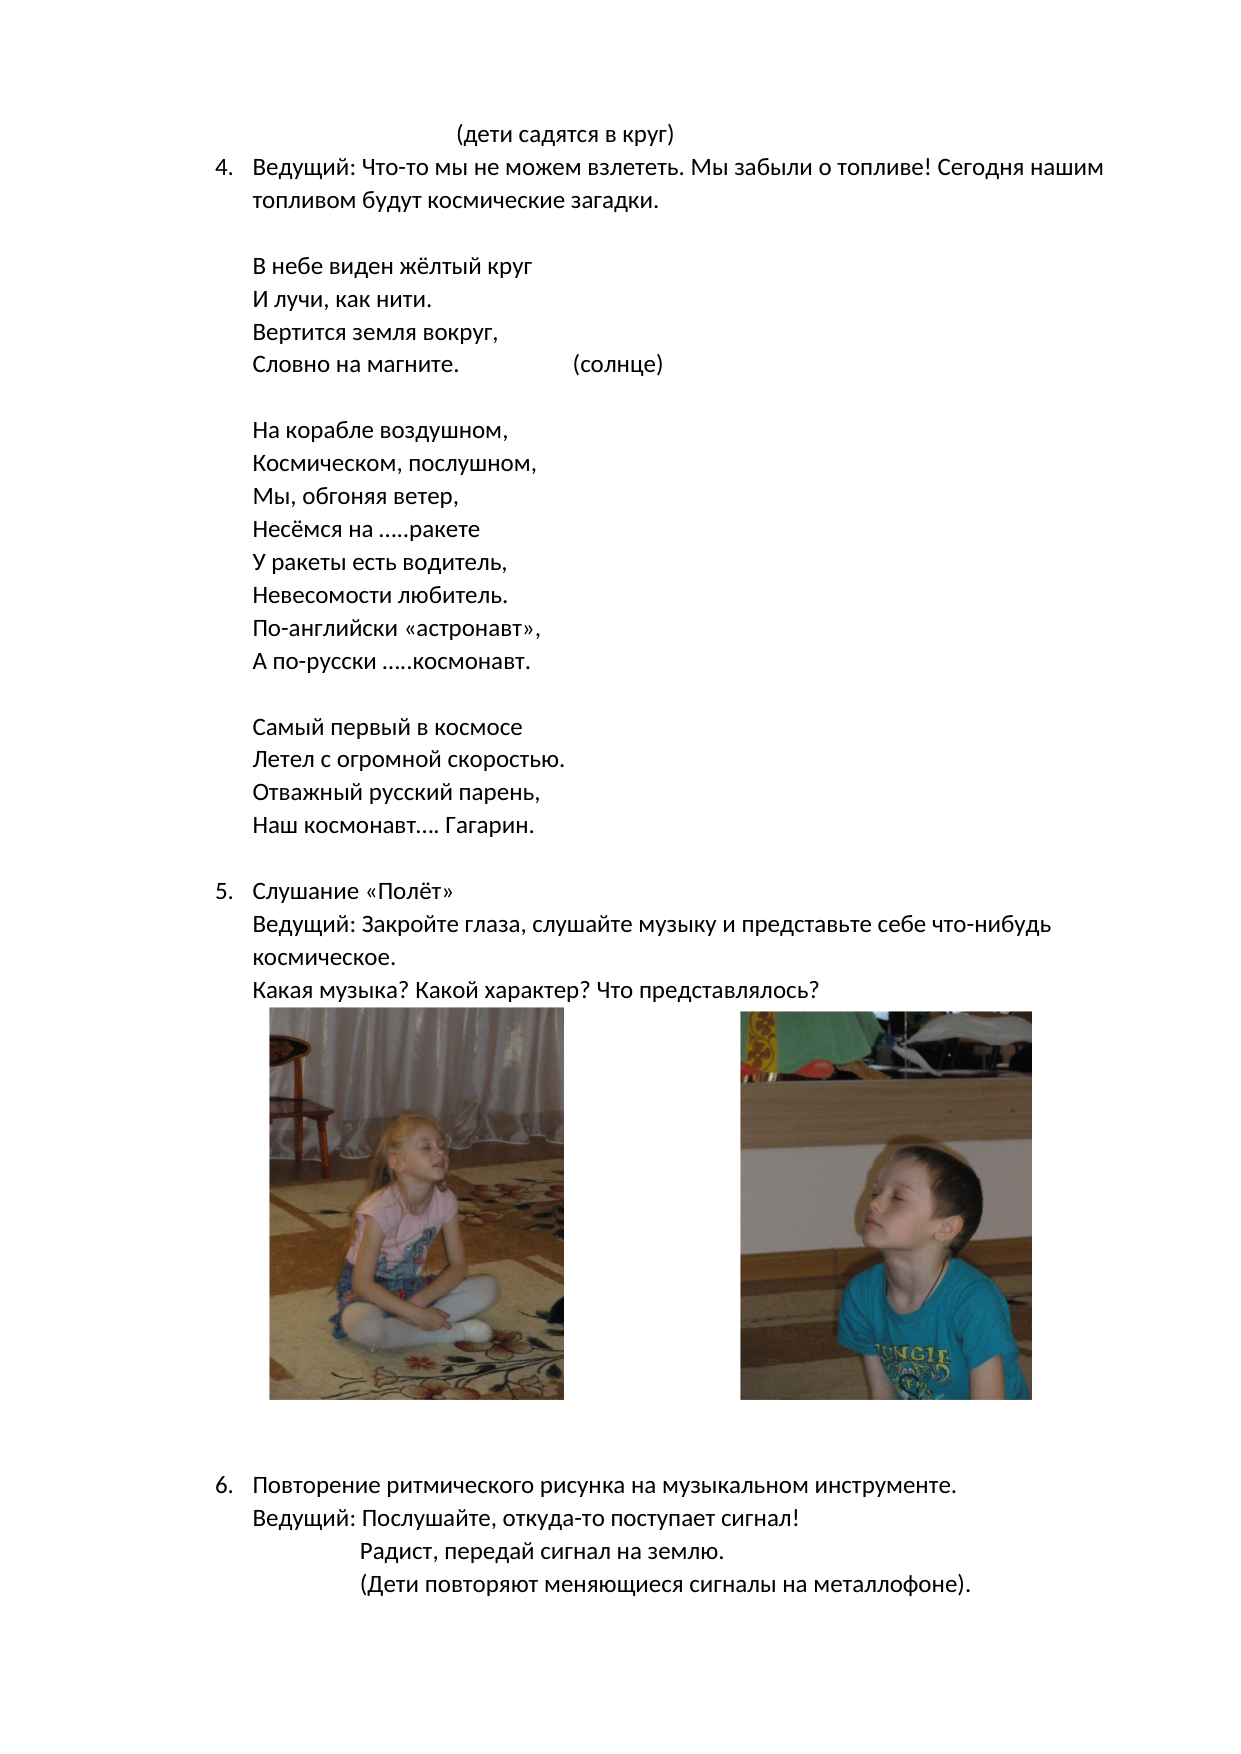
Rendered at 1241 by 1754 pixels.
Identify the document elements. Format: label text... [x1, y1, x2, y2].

list У ракеты есть водитель, [252, 546, 1152, 577]
list Радист, передай сигнал на землю. [252, 1535, 1152, 1565]
list (Дети повторяют меняющиеся сигналы на металлофоне). [252, 1568, 1152, 1598]
list Самый первый в космосе [252, 711, 1152, 741]
list Невесомости любитель. [252, 579, 1152, 609]
list (дети садятся в круг) [252, 118, 1152, 149]
list В небе виден жёлтый круг [252, 250, 1152, 280]
list Ведущий: Послушайте, откуда-то поступает сигнал! [252, 1502, 1152, 1532]
list Словно на магните. (солнце) [252, 348, 1152, 379]
list Космическом, послушном, [252, 447, 1152, 478]
list Повторение ритмического рисунка на музыкальном инструменте. [215, 1469, 1152, 1499]
list А по-русски …..космонавт. [252, 645, 1152, 675]
list Несёмся на …..ракете [252, 513, 1152, 544]
list Ведущий: Закройте глаза, слушайте музыку и представьте себе что-нибудь космическое. [252, 908, 1152, 972]
list Отважный русский парень, [252, 776, 1152, 807]
list На корабле воздушном, [252, 414, 1152, 445]
list Какая музыка? Какой характер? Что представлялось? [252, 974, 1152, 1004]
list Слушание «Полёт» [215, 875, 1152, 906]
picture [270, 1008, 564, 1399]
list Ведущий: Что-то мы не можем взлететь. Мы забыли о топливе! Сегодня нашим топливом будут космические загадки. [215, 151, 1152, 214]
list Мы, обгоняя ветер, [252, 480, 1152, 511]
list По-английски «астронавт», [252, 612, 1152, 642]
list И лучи, как нити. [252, 283, 1152, 313]
picture [741, 1012, 1032, 1399]
list Наш космонавт…. Гагарин. [252, 809, 1152, 840]
list Вертится земля вокруг, [252, 316, 1152, 346]
list Летел с огромной скоростью. [252, 743, 1152, 774]
